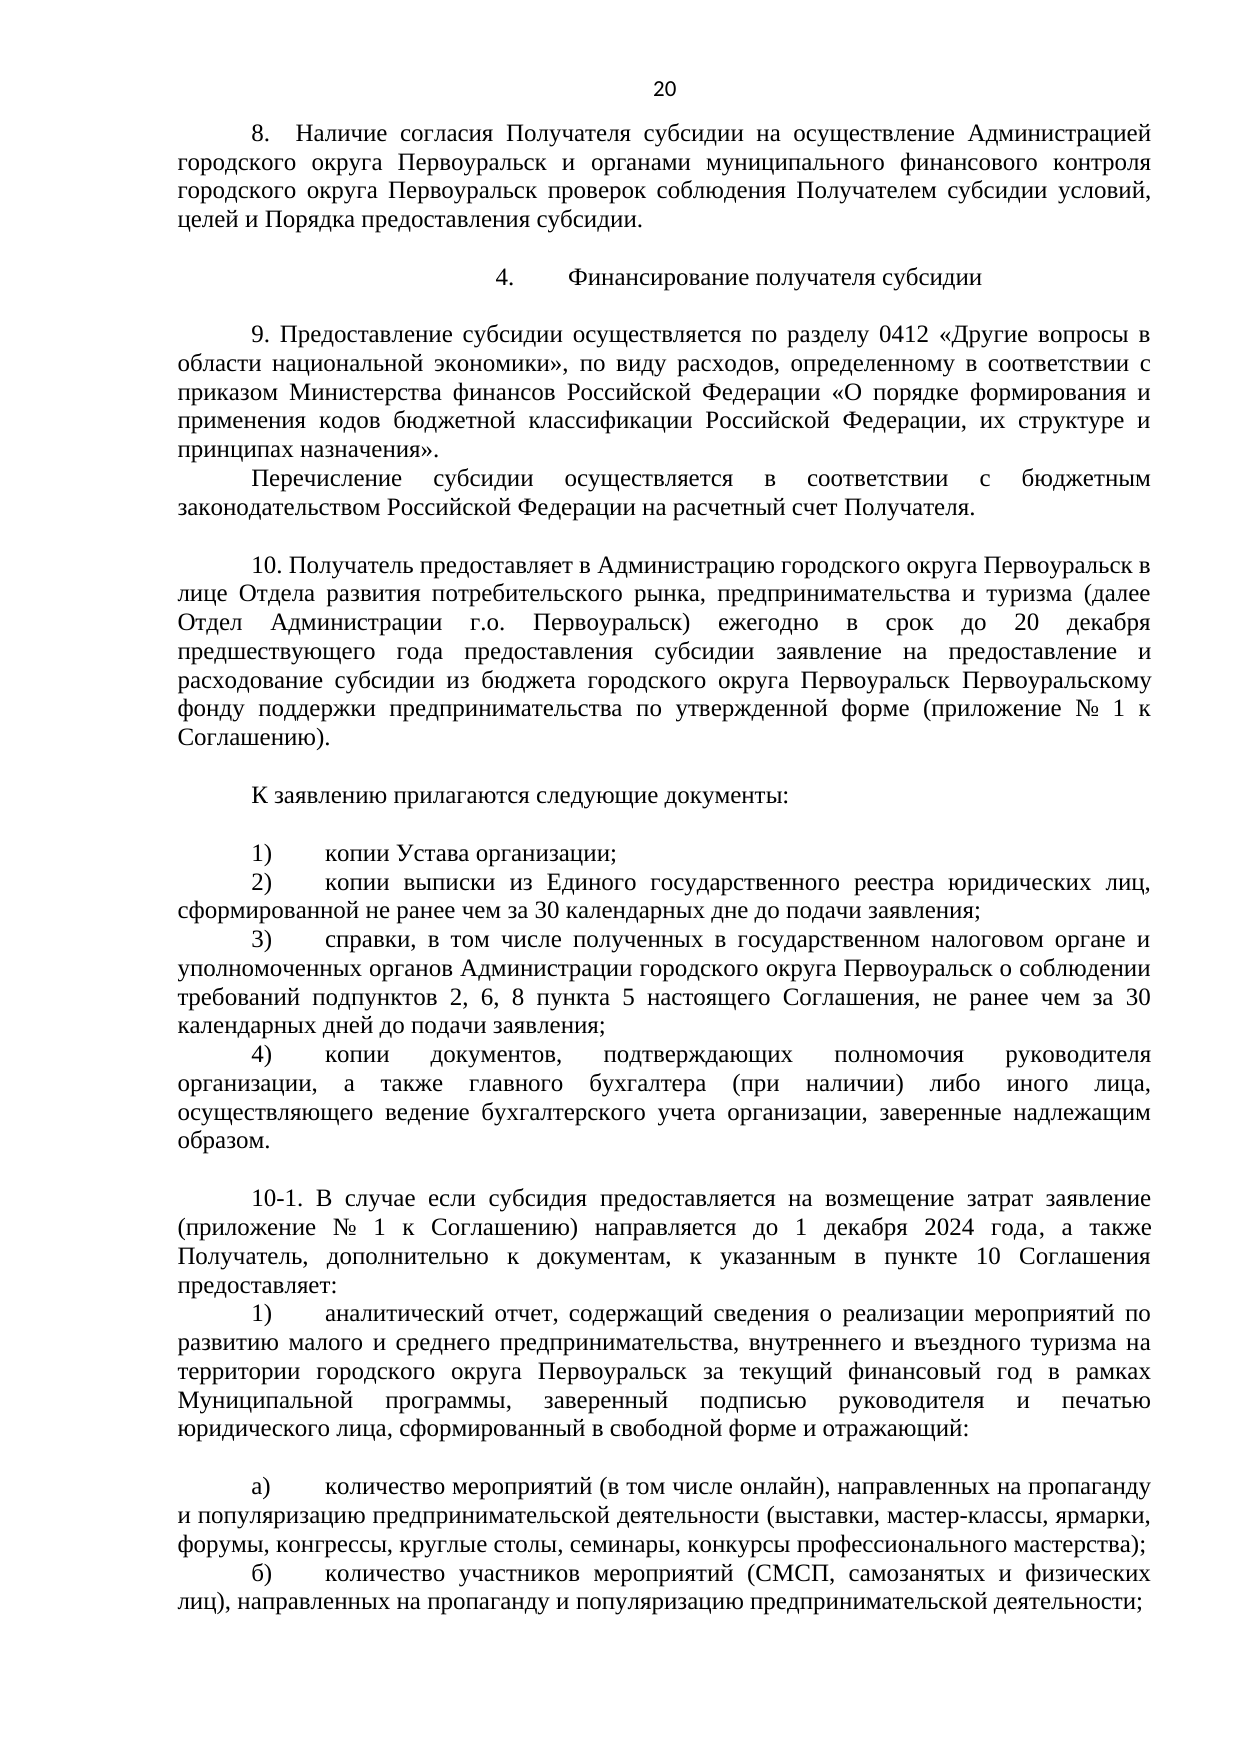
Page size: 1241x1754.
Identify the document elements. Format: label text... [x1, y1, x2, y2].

list количество мероприятий (в том числе онлайн), направленных на пропаганду и популяризацию предпринимательской деятельности (выставки, мастер-классы, ярмарки, форумы, конгрессы, круглые столы, семинары, конкурсы профессионального мастерства); [177, 1471, 1152, 1558]
list количество участников мероприятий (СМСП, самозанятых и физических лиц), направленных на пропаганду и популяризацию предпринимательской деятельности; [177, 1558, 1152, 1615]
list копии документов, подтверждающих полномочия руководителя организации, а также главного бухгалтера (при наличии) либо иного лица, осуществляющего ведение бухгалтерского учета организации, заверенные надлежащим образом. [177, 1039, 1152, 1154]
list аналитический отчет, содержащий сведения о реализации мероприятий по развитию малого и среднего предпринимательства, внутреннего и въездного туризма на территории городского округа Первоуральск за текущий финансовый год в рамках Муниципальной программы, заверенный подписью руководителя и печатью юридического лица, сформированный в свободной форме и отражающий: [177, 1298, 1152, 1442]
list копии Устава организации; [177, 838, 1152, 867]
list Финансирование получателя субсидии [252, 262, 1152, 291]
text 10-1. В случае если субсидия предоставляется на возмещение затрат заявление (приложение № 1 к Соглашению) направляется до 1 декабря 2024 года, а также Получатель, дополнительно к документам, к указанным в пункте 10 Соглашения предоставляет: [177, 1183, 1152, 1298]
list справки, в том числе полученных в государственном налоговом органе и уполномоченных органов Администрации городского округа Первоуральск о соблюдении требований подпунктов 2, 6, 8 пункта 5 настоящего Соглашения, не ранее чем за 30 календарных дней до подачи заявления; [177, 924, 1152, 1039]
text К заявлению прилагаются следующие документы: [177, 780, 1152, 809]
list копии выписки из Единого государственного реестра юридических лиц, сформированной не ранее чем за 30 календарных дне до подачи заявления; [177, 867, 1152, 924]
text 10. Получатель предоставляет в Администрацию городского округа Первоуральск в лице Отдела развития потребительского рынка, предпринимательства и туризма (далее Отдел Администрации г.о. Первоуральск) ежегодно в срок до 20 декабря предшествующего года предоставления субсидии заявление на предоставление и расходование субсидии из бюджета городского округа Первоуральск Первоуральскому фонду поддержки предпринимательства по утвержденной форме (приложение № 1 к Соглашению). [177, 550, 1152, 751]
text 9. Предоставление субсидии осуществляется по разделу 0412 «Другие вопросы в области национальной экономики», по виду расходов, определенному в соответствии с приказом Министерства финансов Российской Федерации «О порядке формирования и применения кодов бюджетной классификации Российской Федерации, их структуре и принципах назначения». [177, 319, 1152, 463]
list Наличие согласия Получателя субсидии на осуществление Администрацией городского округа Первоуральск и органами муниципального финансового контроля городского округа Первоуральск проверок соблюдения Получателем субсидии условий, целей и Порядка предоставления субсидии. [177, 118, 1152, 233]
text Перечисление субсидии осуществляется в соответствии с бюджетным законодательством Российской Федерации на расчетный счет Получателя. [177, 463, 1152, 521]
